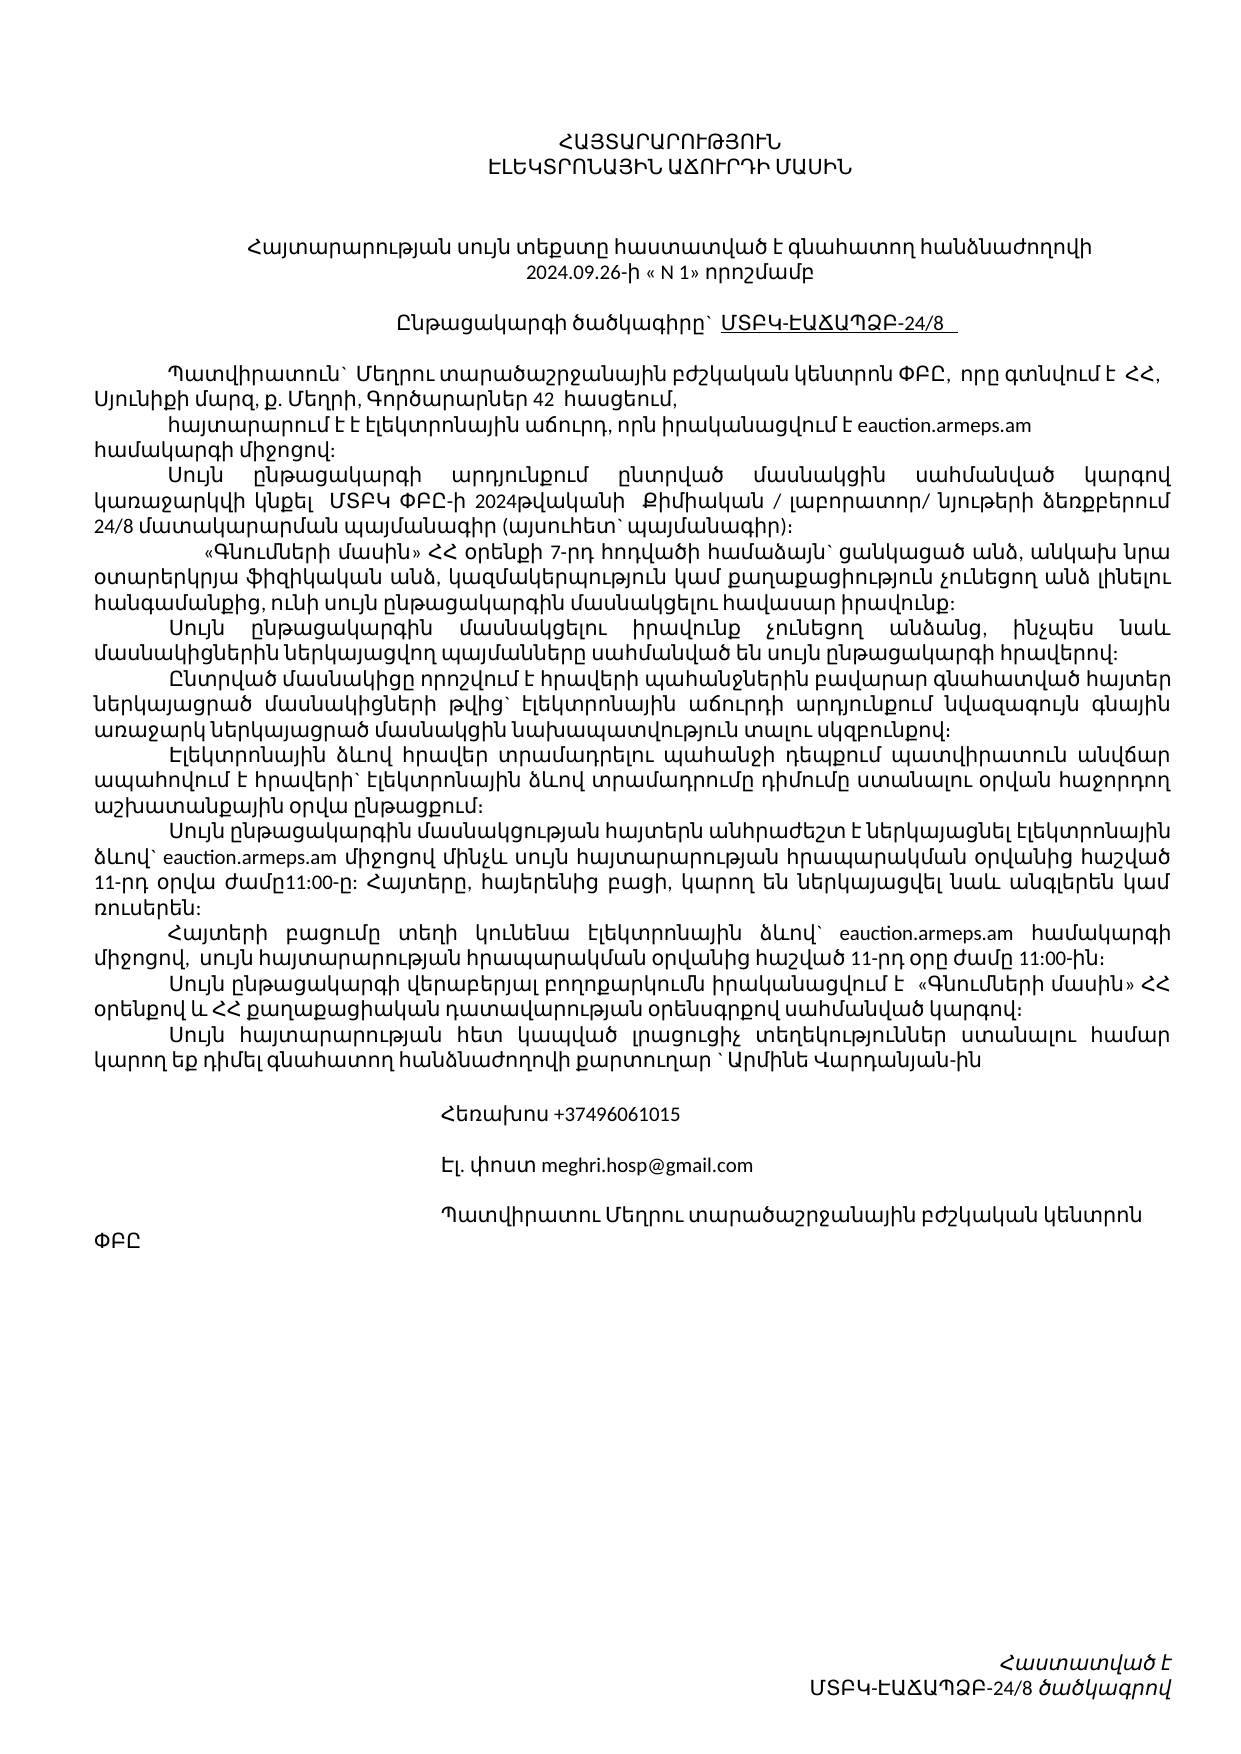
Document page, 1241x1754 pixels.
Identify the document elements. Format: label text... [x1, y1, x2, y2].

text Հայտերի բացումը տեղի կունենա էլեկտրոնային ձևով` eauction.armeps.am համակարգի միջոցով, սույն հայտարարության հրապարակման օրվանից հաշված 11-րդ օրը ժամը 11:00-ին։ [94, 920, 1171, 971]
text Էլ. փոստ meghri.hosp@gmail.com [94, 1152, 1171, 1177]
text ՄՏԲԿ-ԷԱՃԱՊՁԲ-24/8 ծածկագրով [94, 1675, 1171, 1701]
text հայտարարում է է էլեկտրոնային աճուրդ, որն իրականացվում է eauction.armeps.am համակարգի միջոցով: [94, 412, 1171, 463]
text ՀԱՅՏԱՐԱՐՈՒԹՅՈՒՆ [94, 129, 1171, 154]
text Ընթացակարգի ծածկագիրը` ՄՏԲԿ-ԷԱՃԱՊՁԲ-24/8 [94, 310, 1171, 336]
text «Գնումների մասին» ՀՀ օրենքի 7-րդ հոդվածի համաձայն` ցանկացած անձ, անկախ նրա օտարերկրյա ֆիզիկական անձ, կազմակերպություն կամ քաղաքացիություն չունեցող անձ լինելու հանգամանքից, ունի սույն ընթացակարգին մասնակցելու հավասար իրավունք: [94, 539, 1171, 615]
text Սույն ընթացակարգին մասնակցության հայտերն անհրաժեշտ է ներկայացնել էլեկտրոնային ձևով` eauction.armeps.am միջոցով մինչև սույն հայտարարության հրապարակման օրվանից հաշված 11-րդ օրվա ժամը11:00-ը: Հայտերը, հայերենից բացի, կարող են ներկայացվել նաև անգլերեն կամ ռուսերեն: [94, 818, 1171, 920]
text Պատվիրատու Մեղրու տարածաշրջանային բժշկական կենտրոն ՓԲԸ [94, 1203, 1171, 1253]
text Հայտարարության սույն տեքստը հաստատված է գնահատող հանձնաժողովի [94, 234, 1171, 259]
text Սույն ընթացակարգի արդյունքում ընտրված մասնակցին սահմանված կարգով կառաջարկվի կնքել ՄՏԲԿ ՓԲԸ-ի 2024թվականի Քիմիական / լաբորատոր/ նյութերի ձեռքբերում 24/8 մատակարարման պայմանագիր (այսուհետ` պայմանագիր)։ [94, 463, 1171, 539]
text ԷԼԵԿՏՐՈՆԱՅԻՆ ԱՃՈՒՐԴԻ ՄԱՍԻՆ [94, 154, 1171, 180]
text Պատվիրատուն` Մեղրու տարածաշրջանային բժշկական կենտրոն ՓԲԸ, որը գտնվում է ՀՀ, Սյունիքի մարզ, ք. Մեղրի, Գործարարներ 42 հասցեում, [94, 361, 1171, 412]
text Էլեկտրոնային ձևով հրավեր տրամադրելու պահանջի դեպքում պատվիրատուն անվճար ապահովում է հրավերի` էլեկտրոնային ձևով տրամադրումը դիմումը ստանալու օրվան հաջորդող աշխատանքային օրվա ընթացքում։ [94, 742, 1171, 818]
text Հեռախոս +37496061015 [94, 1101, 1171, 1126]
text 2024.09.26 -ի « N 1» որոշմամբ [94, 259, 1171, 285]
text Հաստատված է [94, 1650, 1171, 1675]
text Ընտրված մասնակիցը որոշվում է հրավերի պահանջներին բավարար գնահատված հայտեր ներկայացրած մասնակիցների թվից` էլեկտրոնային աճուրդի արդյունքում նվազագույն գնային առաջարկ ներկայացրած մասնակցին նախապատվություն տալու սկզբունքով։ [94, 666, 1171, 742]
text Սույն ընթացակարգին մասնակցելու իրավունք չունեցող անձանց, ինչպես նաև մասնակիցներին ներկայացվող պայմանները սահմանված են սույն ընթացակարգի հրավերով: [94, 615, 1171, 666]
text Սույն հայտարարության հետ կապված լրացուցիչ տեղեկություններ ստանալու համար կարող եք դիմել գնահատող հանձնաժողովի քարտուղար ` Արմինե Վարդանյան-ին [94, 1022, 1171, 1073]
text Սույն ընթացակարգի վերաբերյալ բողոքարկումն իրականացվում է «Գնումների մասին» ՀՀ օրենքով և ՀՀ քաղաքացիական դատավարության օրենսգրքով սահմանված կարգով։ [94, 971, 1171, 1022]
